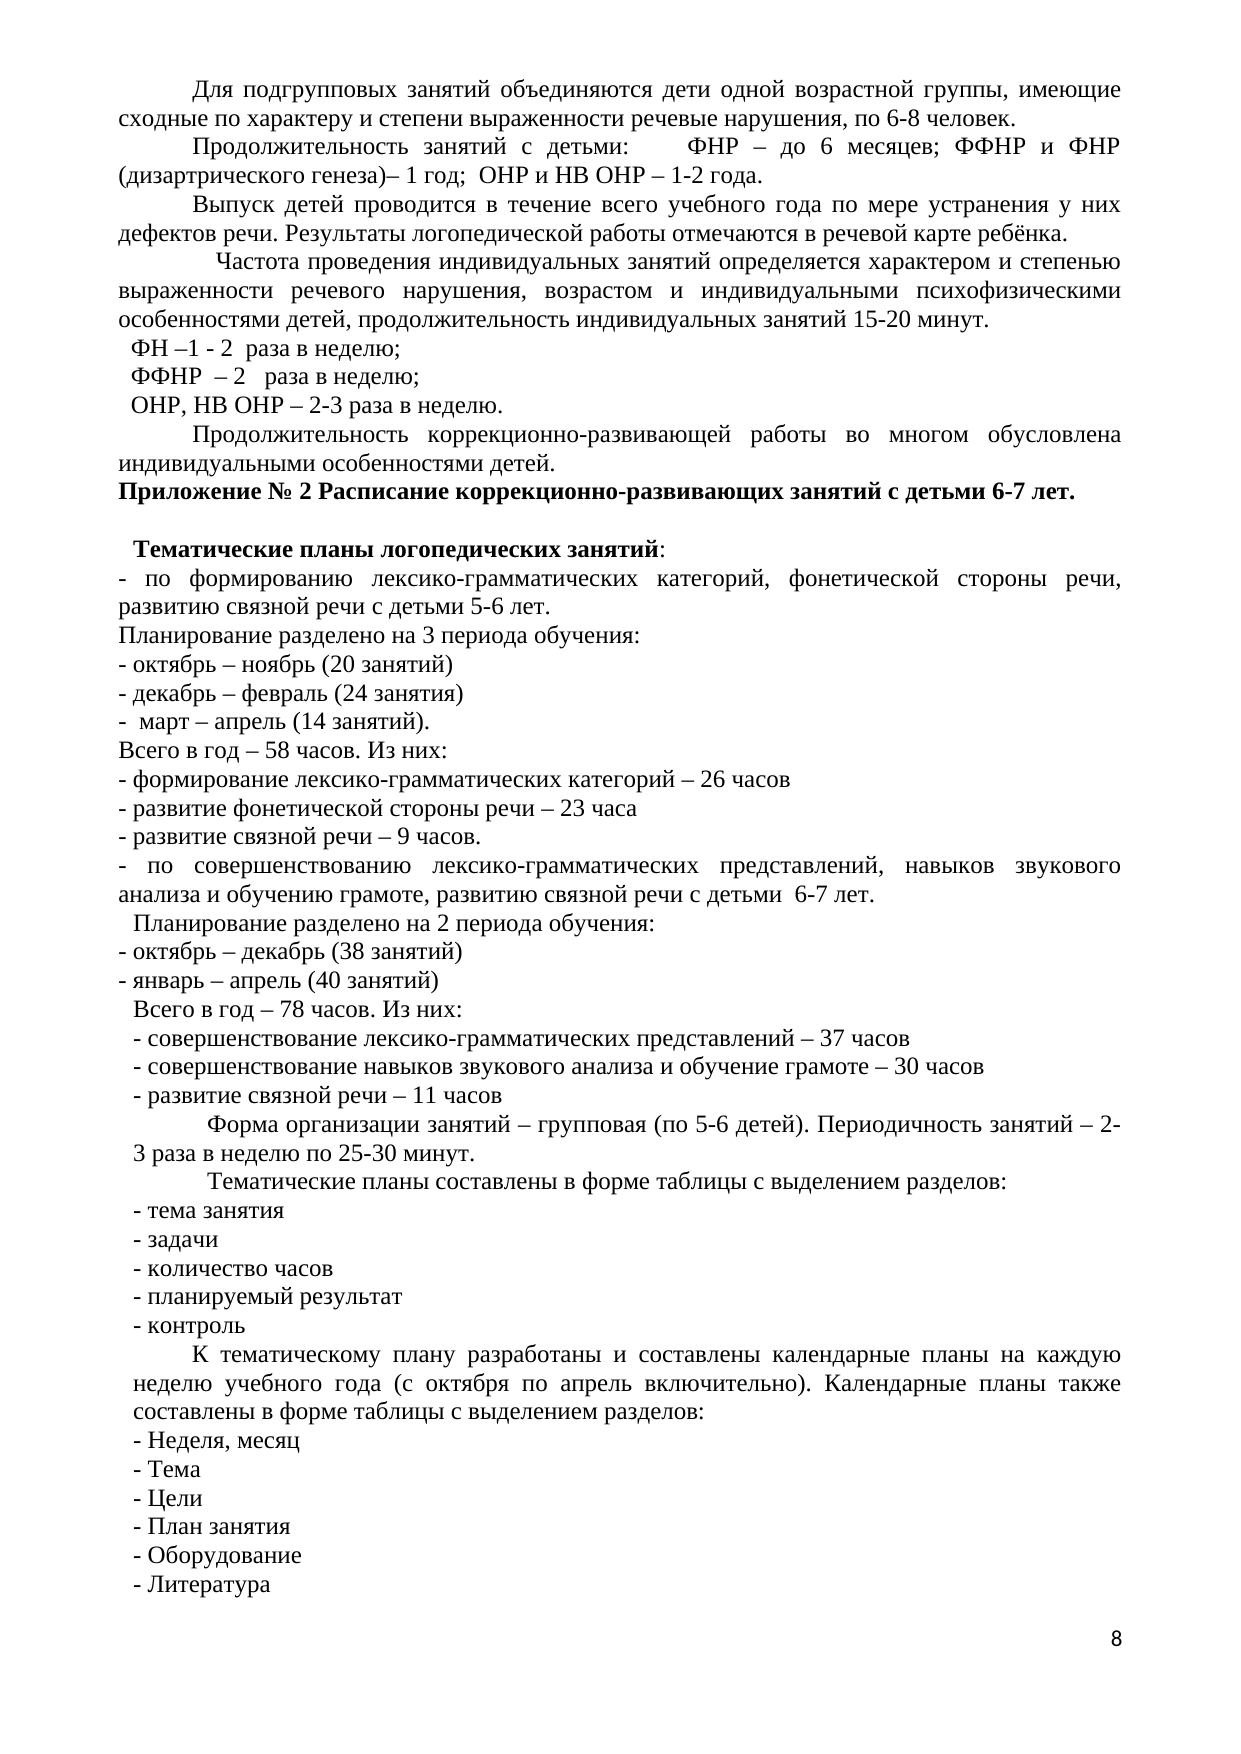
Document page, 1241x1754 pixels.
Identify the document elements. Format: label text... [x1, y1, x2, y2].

text - октябрь – ноябрь (20 занятий) [118, 649, 1122, 678]
text - по формированию лексико-грамматических категорий, фонетической стороны речи, развитию связной речи с детьми 5-6 лет. [118, 563, 1122, 620]
text К тематическому плану разработаны и составлены календарные планы на каждую неделю учебного года (с октября по апрель включительно). Календарные планы также составлены в форме таблицы с выделением разделов: [133, 1339, 1122, 1425]
text Частота проведения индивидуальных занятий определяется характером и степенью выраженности речевого нарушения, возрастом и индивидуальными психофизическими особенностями детей, продолжительность индивидуальных занятий 15-20 минут. [118, 246, 1122, 333]
text Приложение № 2 Расписание коррекционно-развивающих занятий с детьми 6-7 лет. [118, 476, 1122, 505]
text ОНР, НВ ОНР – 2-3 раза в неделю. [118, 390, 1122, 419]
text - задачи [133, 1224, 1122, 1253]
text - планируемый результат [133, 1281, 1122, 1310]
text - совершенствование навыков звукового анализа и обучение грамоте – 30 часов [133, 1051, 1122, 1080]
text Форма организации занятий – групповая (по 5-6 детей). Периодичность занятий – 2-3 раза в неделю по 25-30 минут. [133, 1109, 1122, 1166]
text - по совершенствованию лексико-грамматических представлений, навыков звукового анализа и обучению грамоте, развитию связной речи с детьми 6-7 лет. [118, 850, 1122, 908]
text - Цели [133, 1483, 1122, 1511]
text Всего в год – 58 часов. Из них: [118, 735, 1122, 764]
text Продолжительность занятий с детьми: ФНР – до 6 месяцев; ФФНР и ФНР (дизартрического генеза)– 1 год; ОНР и НВ ОНР – 1-2 года. [118, 131, 1122, 189]
text - количество часов [133, 1253, 1122, 1281]
text Тематические планы логопедических занятий: [118, 534, 1122, 563]
text - октябрь – декабрь (38 занятий) [118, 936, 1122, 965]
text Планирование разделено на 3 периода обучения: [118, 620, 1122, 649]
text - Неделя, месяц [133, 1425, 1122, 1454]
text - развитие связной речи – 9 часов. [118, 821, 1122, 850]
text - Литература [133, 1569, 1122, 1598]
text Продолжительность коррекционно-развивающей работы во многом обусловлена индивидуальными особенностями детей. [118, 419, 1122, 476]
text ФФНР – 2 раза в неделю; [118, 361, 1122, 390]
text - январь – апрель (40 занятий) [118, 965, 1122, 994]
text Для подгрупповых занятий объединяются дети одной возрастной группы, имеющие сходные по характеру и степени выраженности речевые нарушения, по 6-8 человек. [118, 74, 1122, 131]
text Планирование разделено на 2 периода обучения: [118, 908, 1122, 936]
text - декабрь – февраль (24 занятия) [118, 678, 1122, 706]
text - Тема [133, 1454, 1122, 1483]
text - контроль [133, 1310, 1122, 1339]
text - Оборудование [133, 1540, 1122, 1569]
text Тематические планы составлены в форме таблицы с выделением разделов: [133, 1166, 1122, 1195]
text - совершенствование лексико-грамматических представлений – 37 часов [133, 1023, 1122, 1051]
text - март – апрель (14 занятий). [118, 706, 1122, 735]
text - развитие связной речи – 11 часов [133, 1080, 1122, 1109]
text - развитие фонетической стороны речи – 23 часа [118, 793, 1122, 821]
text - формирование лексико-грамматических категорий – 26 часов [118, 764, 1122, 793]
text - тема занятия [133, 1195, 1122, 1224]
text ФН –1 - 2 раза в неделю; [118, 333, 1122, 361]
text Выпуск детей проводится в течение всего учебного года по мере устранения у них дефектов речи. Результаты логопедической работы отмечаются в речевой карте ребёнка. [118, 189, 1122, 246]
text - План занятия [133, 1511, 1122, 1540]
text Всего в год – 78 часов. Из них: [133, 994, 1122, 1023]
